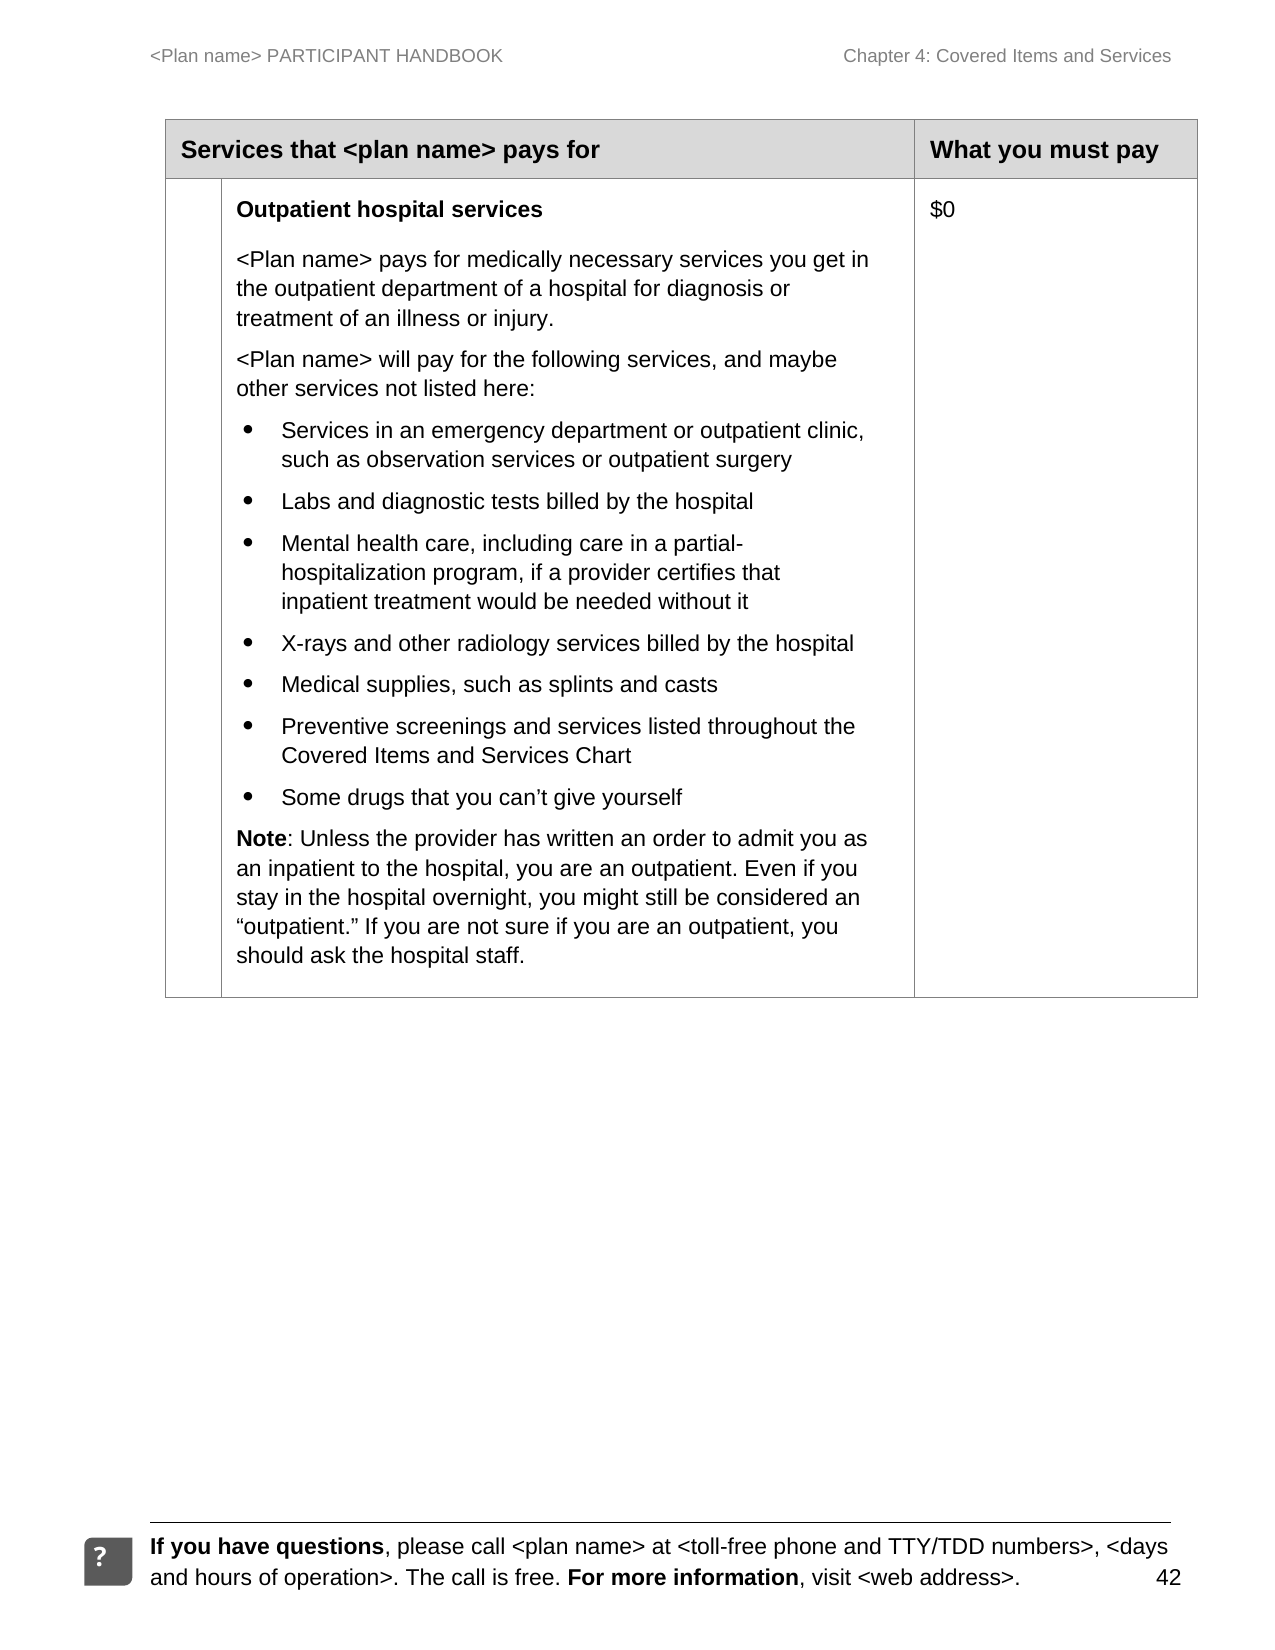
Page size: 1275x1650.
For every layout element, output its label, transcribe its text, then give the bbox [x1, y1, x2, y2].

table_cell Outpatient hospital services <Plan name> pays for medically necessary services you get in the outpatient department of a hospital for diagnosis or treatment of an illness or injury. <Plan name> will pay for the following services, and maybe other services not listed here: Services in an emergency department or outpatient clinic, such as observation services or outpatient surgery Labs and diagnostic tests billed by the hospital Mental health care, including care in a partial-hospitalization program, if a provider certifies that inpatient treatment would be needed without it X-rays and other radiology services billed by the hospital Medical supplies, such as splints and casts Preventive screenings and services listed throughout the Covered Items and Services Chart Some drugs that you can’t give yourself Note: Unless the provider has written an order to admit you as an inpatient to the hospital, you are an outpatient. Even if you stay in the hospital overnight, you might still be considered an “outpatient.” If you are not sure if you are an outpatient, you should ask the hospital staff. [222, 179, 914, 997]
table_cell [166, 179, 221, 997]
table_header What you must pay [915, 120, 1197, 178]
table_header Services that <plan name> pays for [166, 120, 914, 178]
table_cell $0 [915, 179, 1197, 997]
